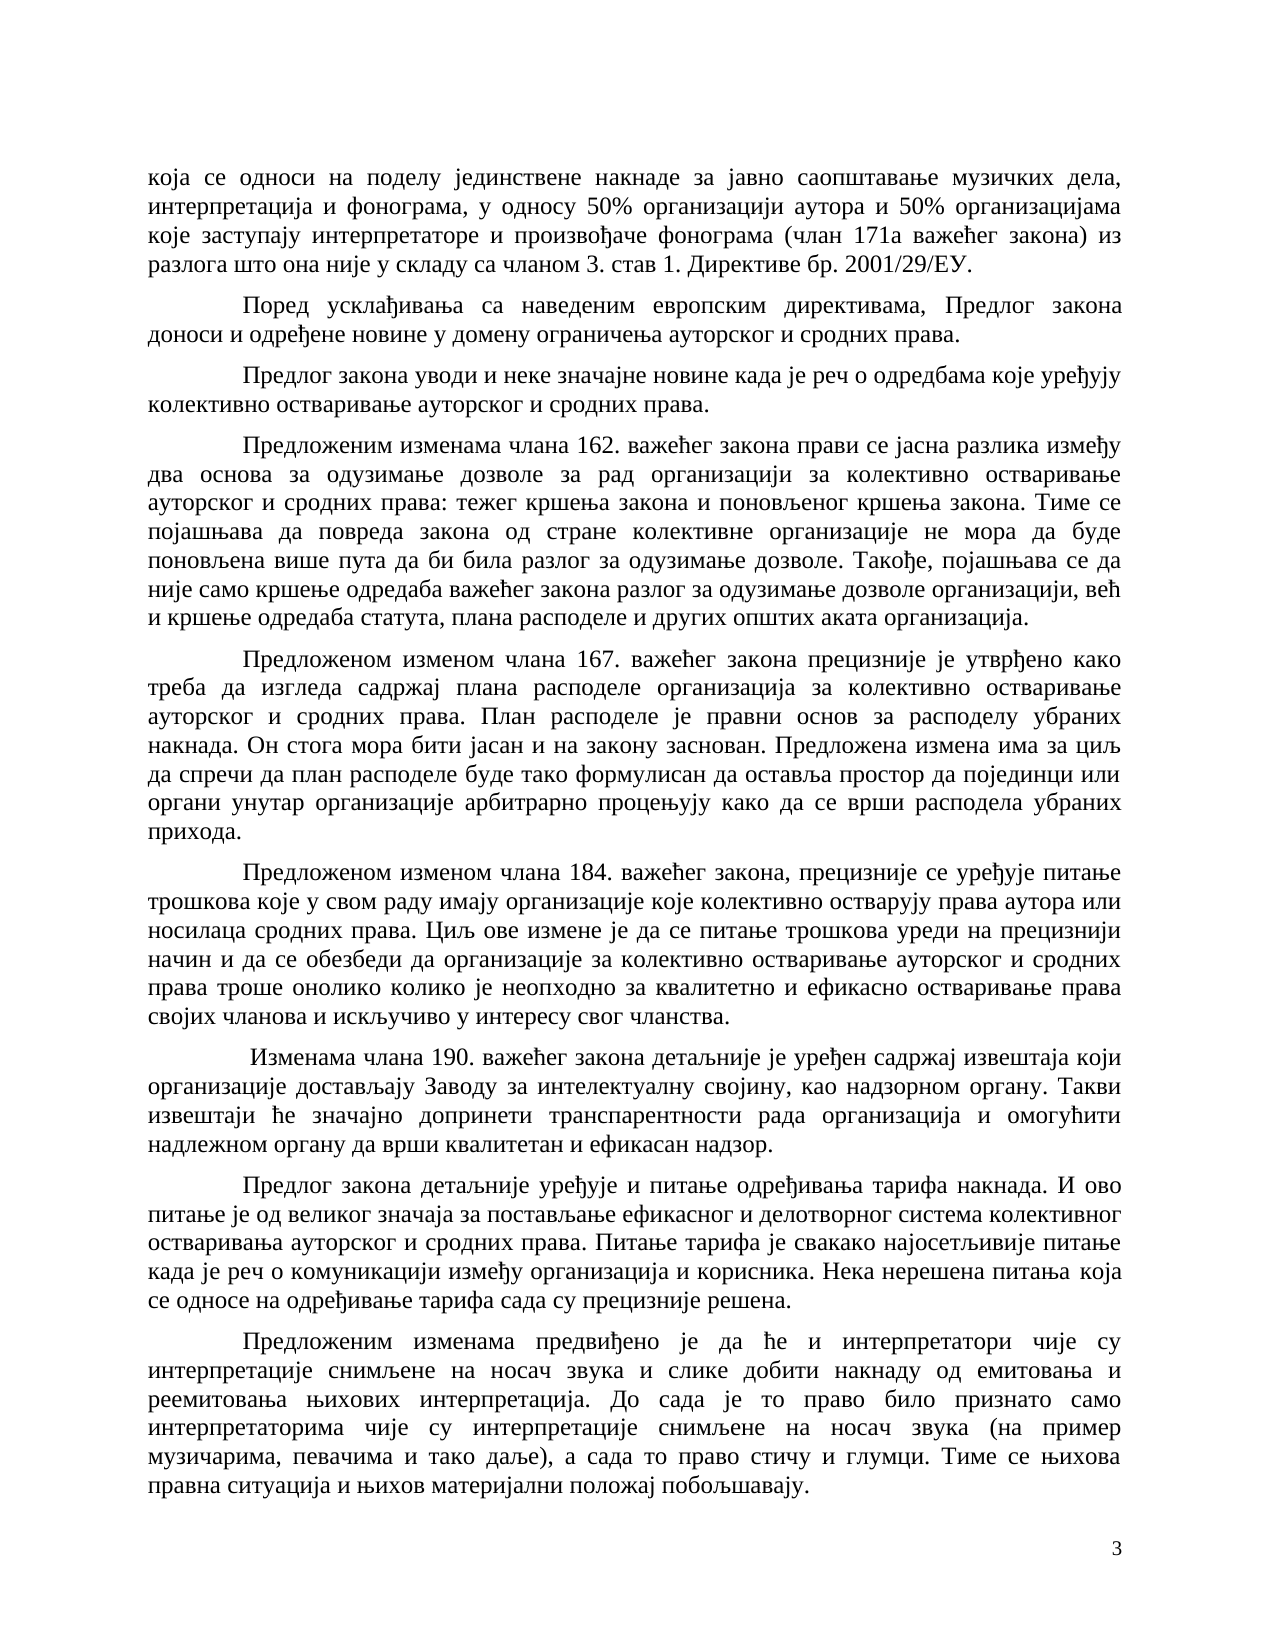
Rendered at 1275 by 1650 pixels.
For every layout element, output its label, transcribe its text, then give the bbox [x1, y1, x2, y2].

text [148, 162, 1122, 277]
text Поред усклађивања са наведеним европским директивама, Предлог закона доноси и одређене новине у домену ограничења ауторског и сродних права. [148, 290, 1122, 347]
text Предлог закона детаљније уређује и питање одређивања тарифа накнада. И ово питање је од великог значаја за постављање ефикасног и делотворног система колективног остваривања ауторског и сродних права. Питање тарифа је свакако најосетљивије питање када је реч о комуникацији између организација и корисника. Нека нерешена питања која се односе на одређивање тарифа сада су прецизније решена. [148, 1170, 1122, 1314]
text Предложеним изменама предвиђено је да ће и интерпретатори чије су интерпретације снимљене на носач звука и слике добити накнаду од емитовања и реемитовања њихових интерпретација. До сада је то право било признато само интерпретаторима чије су интерпретације снимљене на носач звука (на пример музичарима, певачима и тако даље), а сада то право стичу и глумци. Тиме се њихова правна ситуација и њихов материјални положај побољшавају. [148, 1326, 1122, 1499]
text Предложеном изменом члана 184. важећег закона, прецизније се уређује питање трошкова које у свом раду имају организације које колективно остварују права аутора или носилаца сродних права. Циљ ове измене је да се питање трошкова уреди на прецизнији начин и да се обезбеди да организације за колективно остваривање ауторског и сродних права троше онолико колико је неопходно за квалитетно и ефикасно остваривање права својих чланова и искључиво у интересу свог чланства. [148, 857, 1122, 1030]
text Изменама члана 190. важећег закона детаљније је уређен садржај извештаја који организације достављају Заводу за интелектуалну својину, као надзорном органу. Такви извештаји ће значајно допринети транспарентности рада организација и омогућити надлежном органу да врши квалитетан и ефикасан надзор. [148, 1042, 1122, 1157]
text Предлог закона уводи и неке значајне новине када је реч о одредбама које уређују колективно остваривање ауторског и сродних права. [148, 360, 1122, 417]
text Предложеном изменом члана 167. важећег закона прецизније је утврђено како треба да изгледа садржај плана расподеле организација за колективно остваривање ауторског и сродних права. План расподеле је правни основ за расподелу убраних накнада. Он стога мора бити јасан и на закону заснован. Предложена измена има за циљ да спречи да план расподеле буде тако формулисан да оставља простор да појединци или органи унутар организације арбитрарно процењују како да се врши расподела убраних прихода. [148, 644, 1122, 845]
text Предложеним изменама члана 162. важећег закона прави се јасна разлика између два основа за одузимање дозволе за рад организацији за колективно остваривање ауторског и сродних права: тежег кршења закона и поновљеног кршења закона. Тиме се појашњава да повреда закона од стране колективне организације не мора да буде поновљена више пута да би била разлог за одузимање дозволе. Такође, појашњава се да није само кршење одредаба важећег закона разлог за одузимање дозволе организацији, већ и кршење одредаба статута, плана расподеле и других општих аката организација. [148, 430, 1122, 631]
